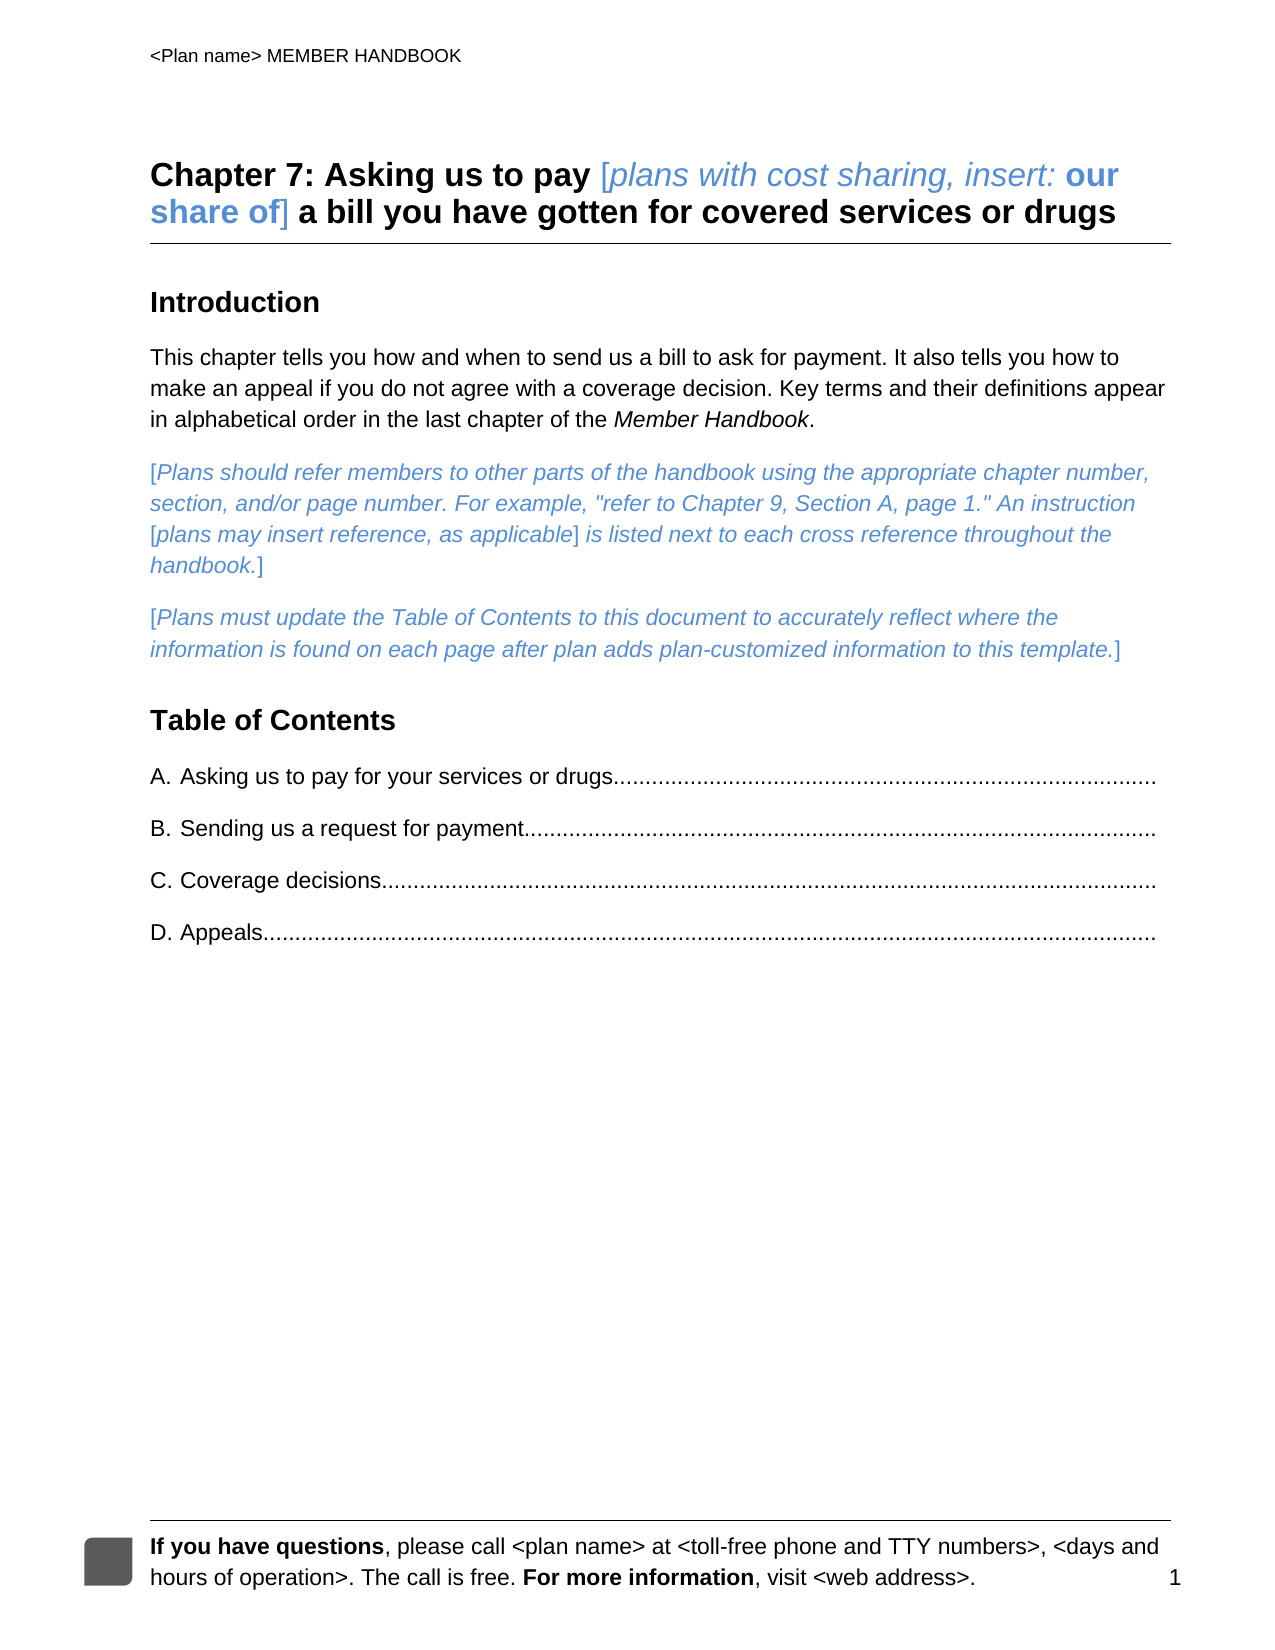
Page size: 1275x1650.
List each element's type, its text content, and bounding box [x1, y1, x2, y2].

text Table of Contents [150, 701, 1171, 738]
text Introduction [150, 282, 1171, 319]
text B. Sending us a request for payment 4 [150, 811, 1096, 842]
text D. Appeals 6 [150, 915, 1096, 947]
text [Plans should refer members to other parts of the handbook using the appropriate chapter number, section, and/or page number. For example, "refer to Chapter 9, Section A, page 1." An instruction [plans may insert reference, as applicable] is listed next to each cross reference throughout the handbook.] [150, 455, 1171, 580]
text A. Asking us to pay for your services or drugs 2 [150, 759, 1096, 790]
text [Plans must update the Table of Contents to this document to accurately reflect where the information is found on each page after plan adds plan-customized information to this template.] [150, 601, 1171, 663]
text This chapter tells you how and when to send us a bill to ask for payment. It also tells you how to make an appeal if you do not agree with a coverage decision. Key terms and their definitions appear in alphabetical order in the last chapter of the Member Handbook. [150, 340, 1171, 434]
text C. Coverage decisions 5 [150, 863, 1096, 894]
subtitle Chapter 7: Asking us to pay [plans with cost sharing, insert: our share of] a bill you have gotten for covered services or drugs [150, 156, 1171, 243]
